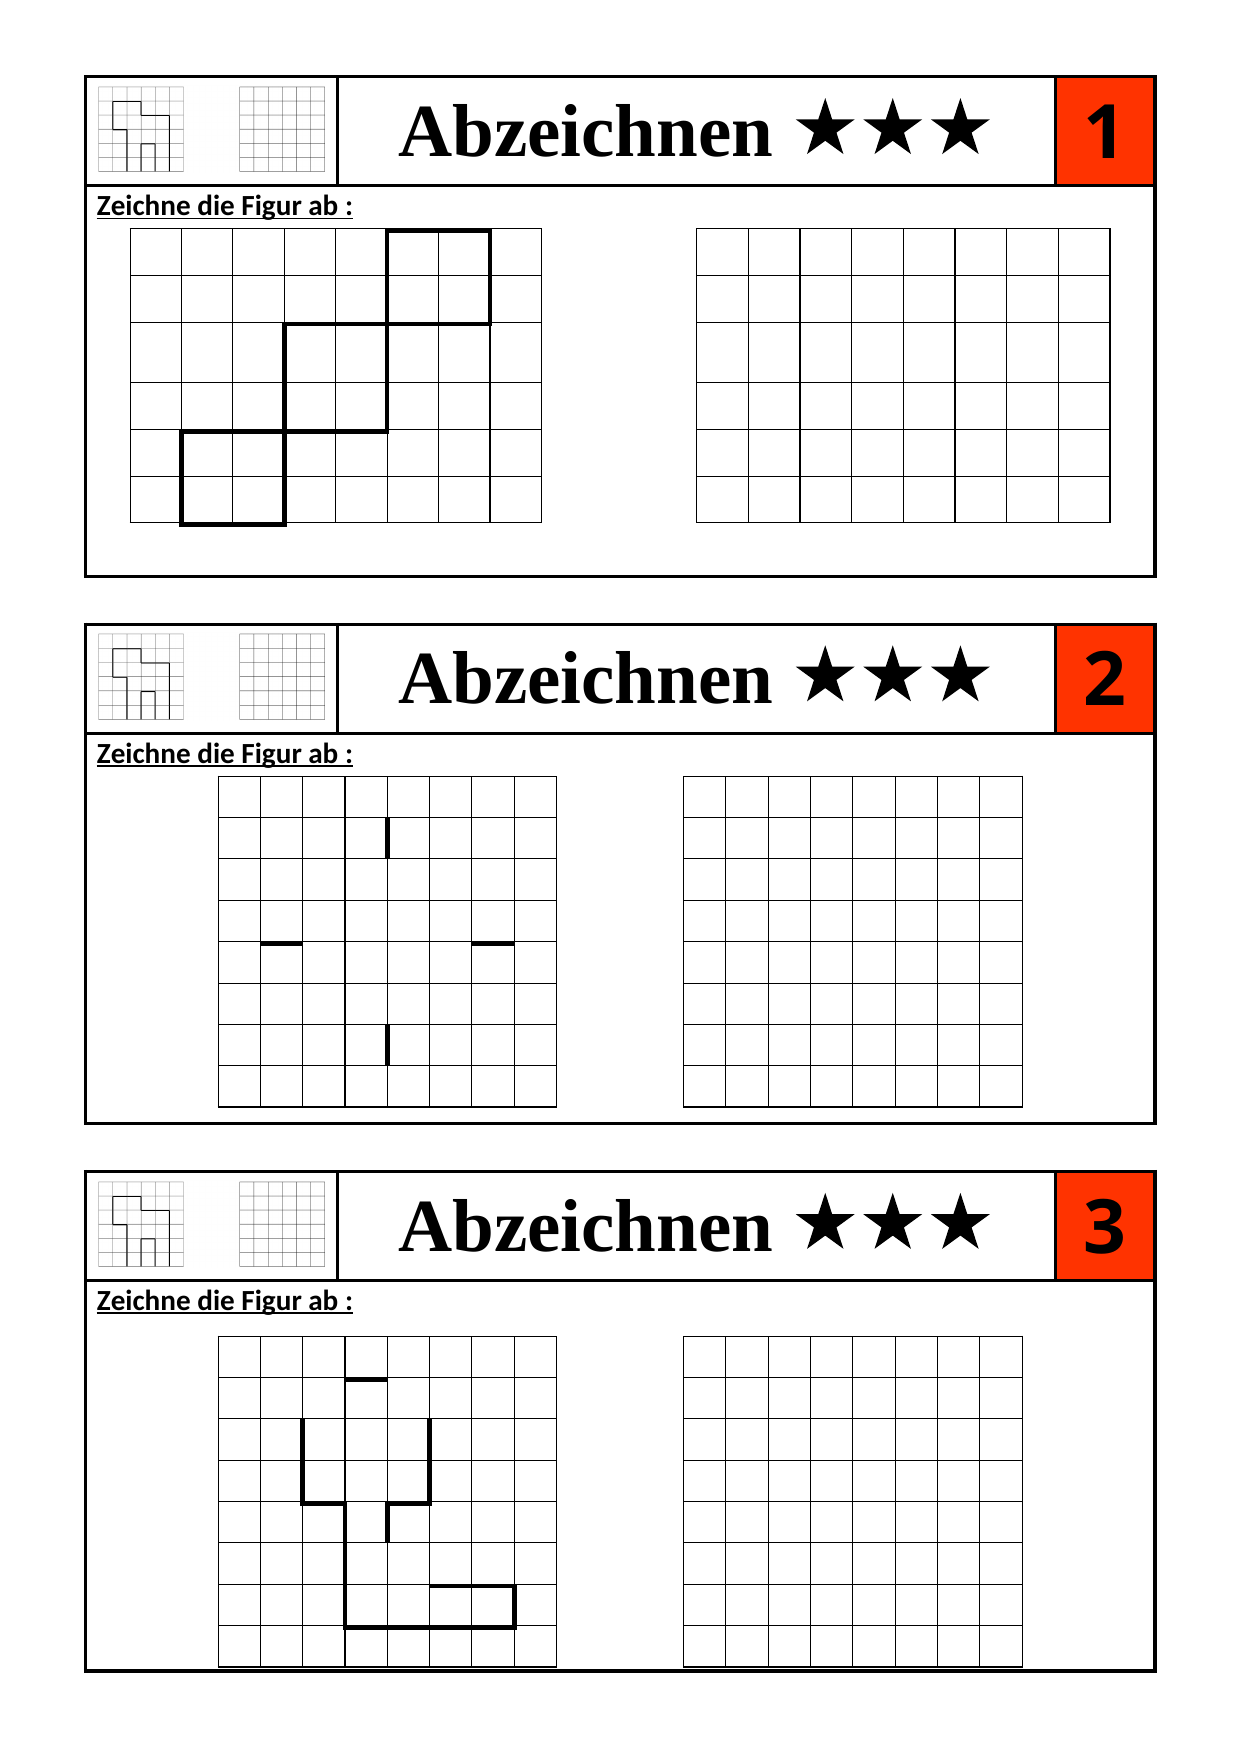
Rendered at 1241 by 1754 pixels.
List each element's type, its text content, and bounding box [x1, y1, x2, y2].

table_header [87, 78, 336, 184]
table_header Abzeichnen [339, 1173, 1054, 1279]
table_header Abzeichnen [339, 78, 1054, 184]
table_header 1 [1057, 78, 1153, 184]
picture [96, 85, 327, 173]
table_header 3 [1057, 1173, 1153, 1279]
picture [96, 1180, 327, 1268]
picture [96, 632, 327, 721]
table_cell Zeichne die Figur ab : [87, 187, 1153, 574]
table_header Abzeichnen [339, 626, 1054, 732]
table_header [87, 1173, 336, 1279]
table_header [87, 626, 336, 732]
table_header 2 [1057, 626, 1153, 732]
table_cell Zeichne die Figur ab : [87, 1282, 1153, 1669]
table_cell Zeichne die Figur ab : [87, 735, 1153, 1122]
